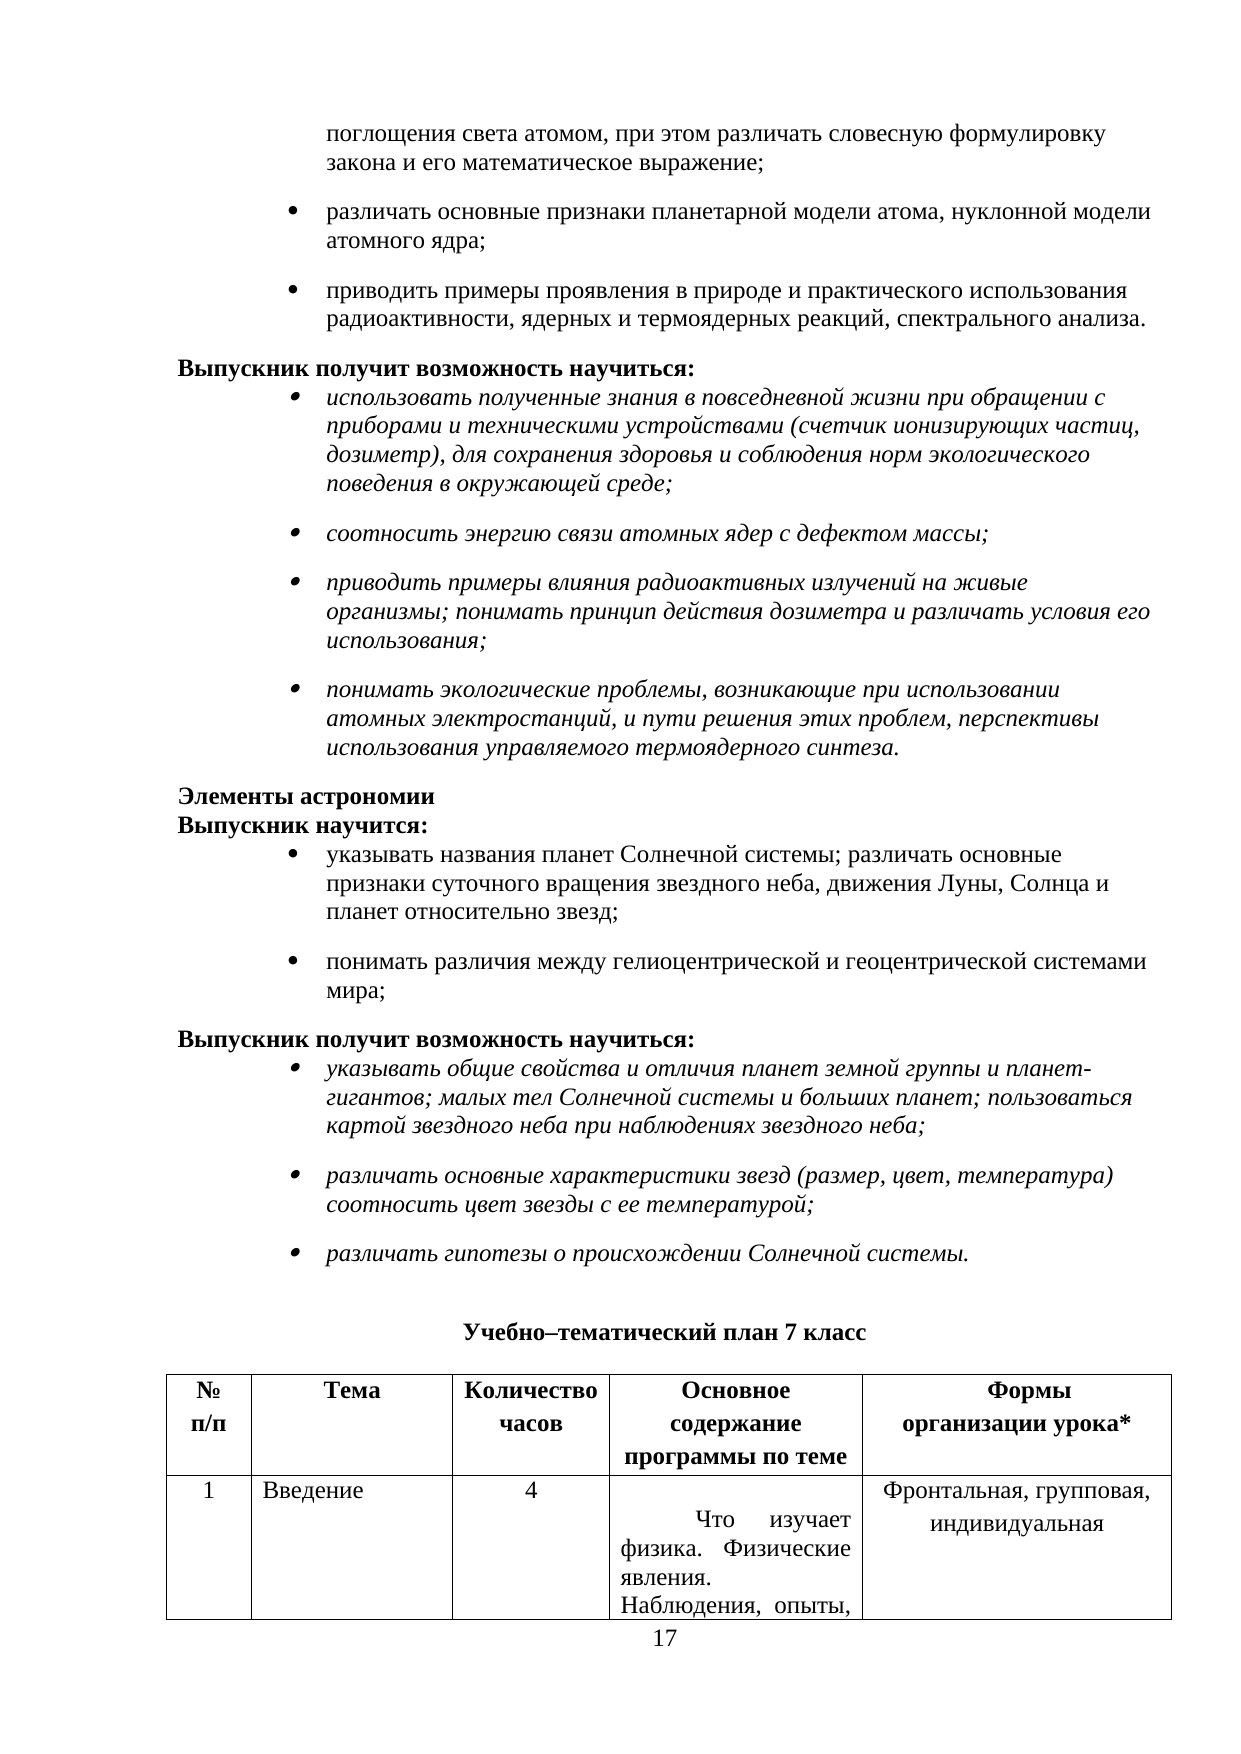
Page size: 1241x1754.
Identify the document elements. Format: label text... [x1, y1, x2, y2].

list различать основные признаки планетарной модели атома, нуклонной модели атомного ядра; [288, 196, 1152, 254]
table_header Основное содержание программы по теме [610, 1375, 862, 1474]
table_header Тема [252, 1375, 452, 1474]
list понимать экологические проблемы, возникающие при использовании атомных электростанций, и пути решения этих проблем, перспективы использования управляемого термоядерного синтеза. [288, 674, 1152, 761]
table_header № п/п [167, 1375, 251, 1474]
text Выпускник получит возможность научиться: [177, 353, 1152, 382]
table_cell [610, 1476, 862, 1619]
list понимать различия между гелиоцентрической и геоцентрической системами мира; [288, 946, 1152, 1003]
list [288, 118, 1152, 176]
table_header Формы организации урока* [863, 1375, 1171, 1474]
list приводить примеры проявления в природе и практического использования радиоактивности, ядерных и термоядерных реакций, спектрального анализа. [288, 275, 1152, 332]
list указывать общие свойства и отличия планет земной группы и планет-гигантов; малых тел Солнечной системы и больших планет; пользоваться картой звездного неба при наблюдениях звездного неба; [288, 1053, 1152, 1139]
list использовать полученные знания в повседневной жизни при обращении с приборами и техническими устройствами (счетчик ионизирующих частиц, дозиметр), для сохранения здоровья и соблюдения норм экологического поведения в окружающей среде; [288, 382, 1152, 497]
text Выпускник получит возможность научиться: [177, 1024, 1152, 1053]
list различать гипотезы о происхождении Солнечной системы. [288, 1238, 1152, 1267]
list приводить примеры влияния радиоактивных излучений на живые организмы; понимать принцип действия дозиметра и различать условия его использования; [288, 567, 1152, 653]
text Элементы астрономии [177, 781, 1152, 810]
table_cell 1 [167, 1476, 251, 1619]
text Учебно–тематический план 7 класс [177, 1317, 1152, 1346]
list указывать названия планет Солнечной системы; различать основные признаки суточного вращения звездного неба, движения Луны, Солнца и планет относительно звезд; [288, 839, 1152, 925]
list различать основные характеристики звезд (размер, цвет, температура) соотносить цвет звезды с ее температурой; [288, 1160, 1152, 1218]
list соотносить энергию связи атомных ядер с дефектом массы; [288, 518, 1152, 546]
table_header Количество часов [453, 1375, 609, 1474]
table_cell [863, 1476, 1171, 1619]
text Выпускник научится: [177, 810, 1152, 839]
table_cell 4 [453, 1476, 609, 1619]
table_cell Введение [252, 1476, 452, 1619]
